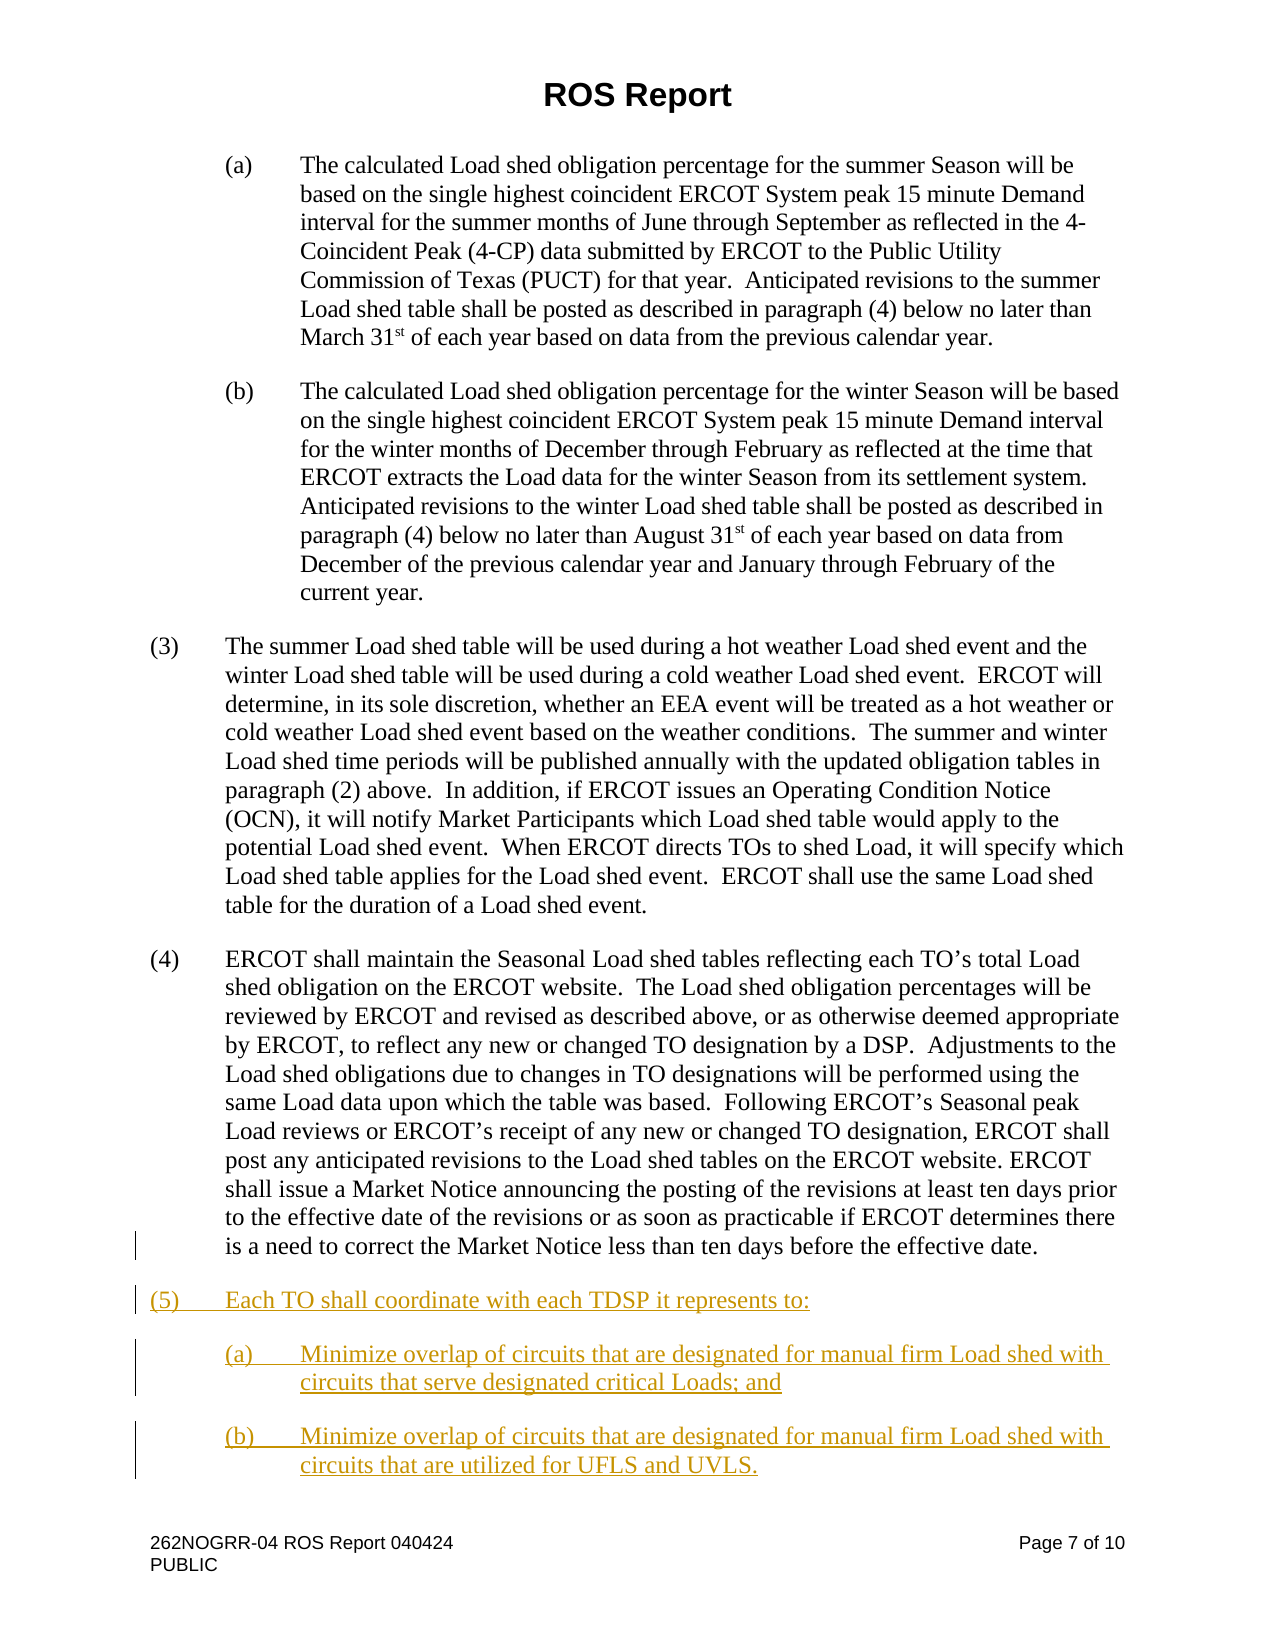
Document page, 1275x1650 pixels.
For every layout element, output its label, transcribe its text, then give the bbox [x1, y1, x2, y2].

text (3) The summer Load shed table will be used during a hot weather Load shed event and the winter Load shed table will be used during a cold weather Load shed event. ERCOT will determine, in its sole discretion, whether an EEA event will be treated as a hot weather or cold weather Load shed event based on the weather conditions. The summer and winter Load shed time periods will be published annually with the updated obligation tables in paragraph (2) above. In addition, if ERCOT issues an Operating Condition Notice (OCN), it will notify Market Participants which Load shed table would apply to the potential Load shed event. When ERCOT directs TOs to shed Load, it will specify which Load shed table applies for the Load shed event. ERCOT shall use the same Load shed table for the duration of a Load shed event. [150, 631, 1125, 919]
text (4) ERCOT shall maintain the Seasonal Load shed tables reflecting each TO’s total Load shed obligation on the ERCOT website. The Load shed obligation percentages will be reviewed by ERCOT and revised as described above, or as otherwise deemed appropriate by ERCOT, to reflect any new or changed TO designation by a DSP. Adjustments to the Load shed obligations due to changes in TO designations will be performed using the same Load data upon which the table was based. Following ERCOT’s Seasonal peak Load reviews or ERCOT’s receipt of any new or changed TO designation, ERCOT shall post any anticipated revisions to the Load shed tables on the ERCOT website. ERCOT shall issue a Market Notice announcing the posting of the revisions at least ten days prior to the effective date of the revisions or as soon as practicable if ERCOT determines there is a need to correct the Market Notice less than ten days before the effective date. [150, 944, 1125, 1260]
text (b) The calculated Load shed obligation percentage for the winter Season will be based on the single highest coincident ERCOT System peak 15 minute Demand interval for the winter months of December through February as reflected at the time that ERCOT extracts the Load data for the winter Season from its settlement system. Anticipated revisions to the winter Load shed table shall be posted as described in paragraph (4) below no later than August 31st of each year based on data from December of the previous calendar year and January through February of the current year. [225, 376, 1125, 606]
text (a) The calculated Load shed obligation percentage for the summer Season will be based on the single highest coincident ERCOT System peak 15 minute Demand interval for the summer months of June through September as reflected in the 4-Coincident Peak (4-CP) data submitted by ERCOT to the Public Utility Commission of Texas (PUCT) for that year. Anticipated revisions to the summer Load shed table shall be posted as described in paragraph (4) below no later than March 31st of each year based on data from the previous calendar year. [225, 150, 1125, 351]
